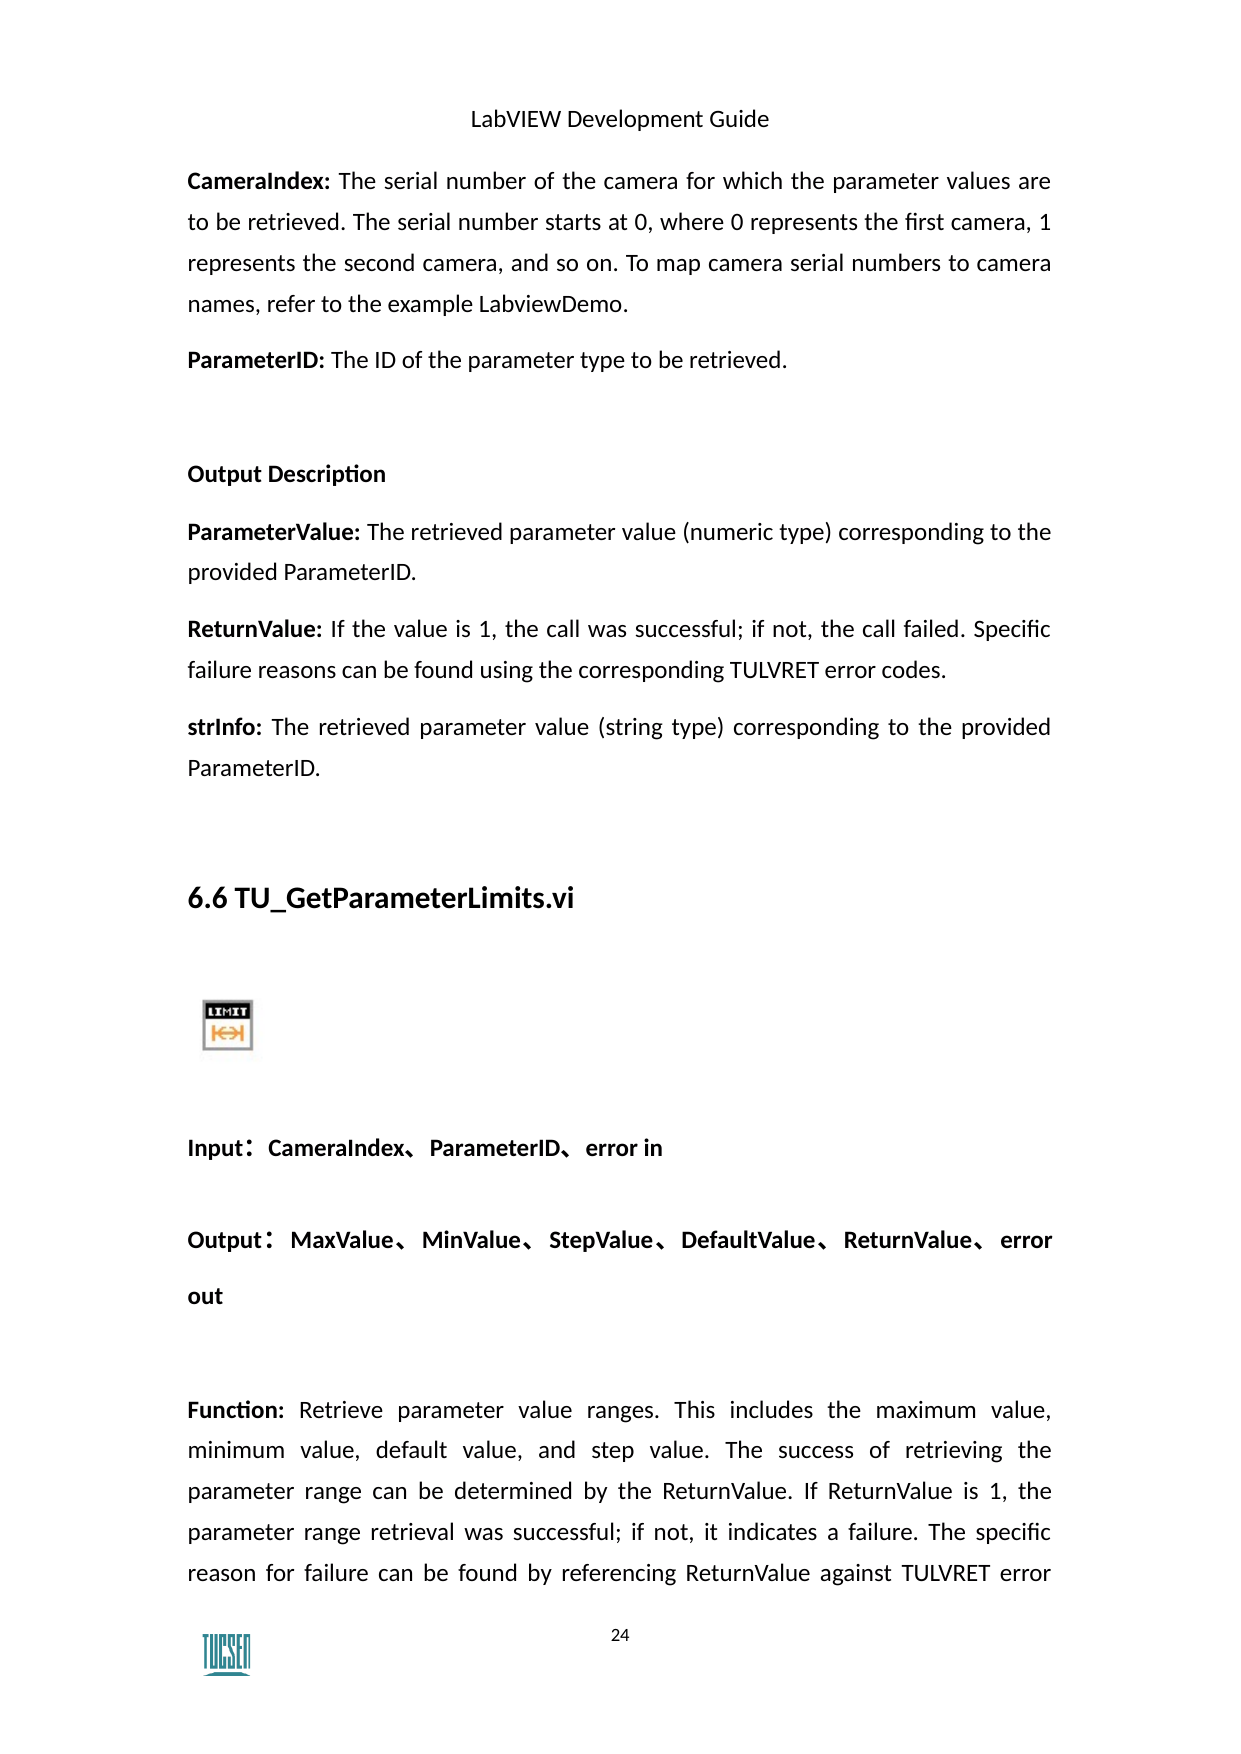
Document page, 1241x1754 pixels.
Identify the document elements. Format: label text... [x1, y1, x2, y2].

text Output：MaxValue、MinValue、StepValue、DefaultValue、ReturnValue、error out [187, 1203, 1053, 1312]
text ParameterID: The ID of the parameter type to be retrieved. [187, 343, 1053, 377]
text CameraIndex: The serial number of the camera for which the parameter values are to be retrieved. The serial number starts at 0, where 0 represents the first camera, 1 represents the second camera, and so on. To map camera serial numbers to camera names, refer to the example LabviewDemo. [187, 164, 1053, 320]
text Input：CameraIndex、ParameterID、error in [187, 1111, 1053, 1179]
text ParameterValue: The retrieved parameter value (numeric type) corresponding to the provided ParameterID. [187, 514, 1053, 589]
text ReturnValue: If the value is 1, the call was successful; if not, the call failed. Specific failure reasons can be found using the corresponding TULVRET error codes. [187, 612, 1053, 686]
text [187, 1392, 1053, 1589]
picture [187, 986, 266, 1065]
text Output Description [187, 457, 1053, 491]
subtitle 6.6 TU_GetParameterLimits.vi [187, 864, 1053, 932]
picture [202, 1634, 251, 1676]
text strInfo: The retrieved parameter value (string type) corresponding to the provided ParameterID. [187, 709, 1053, 784]
